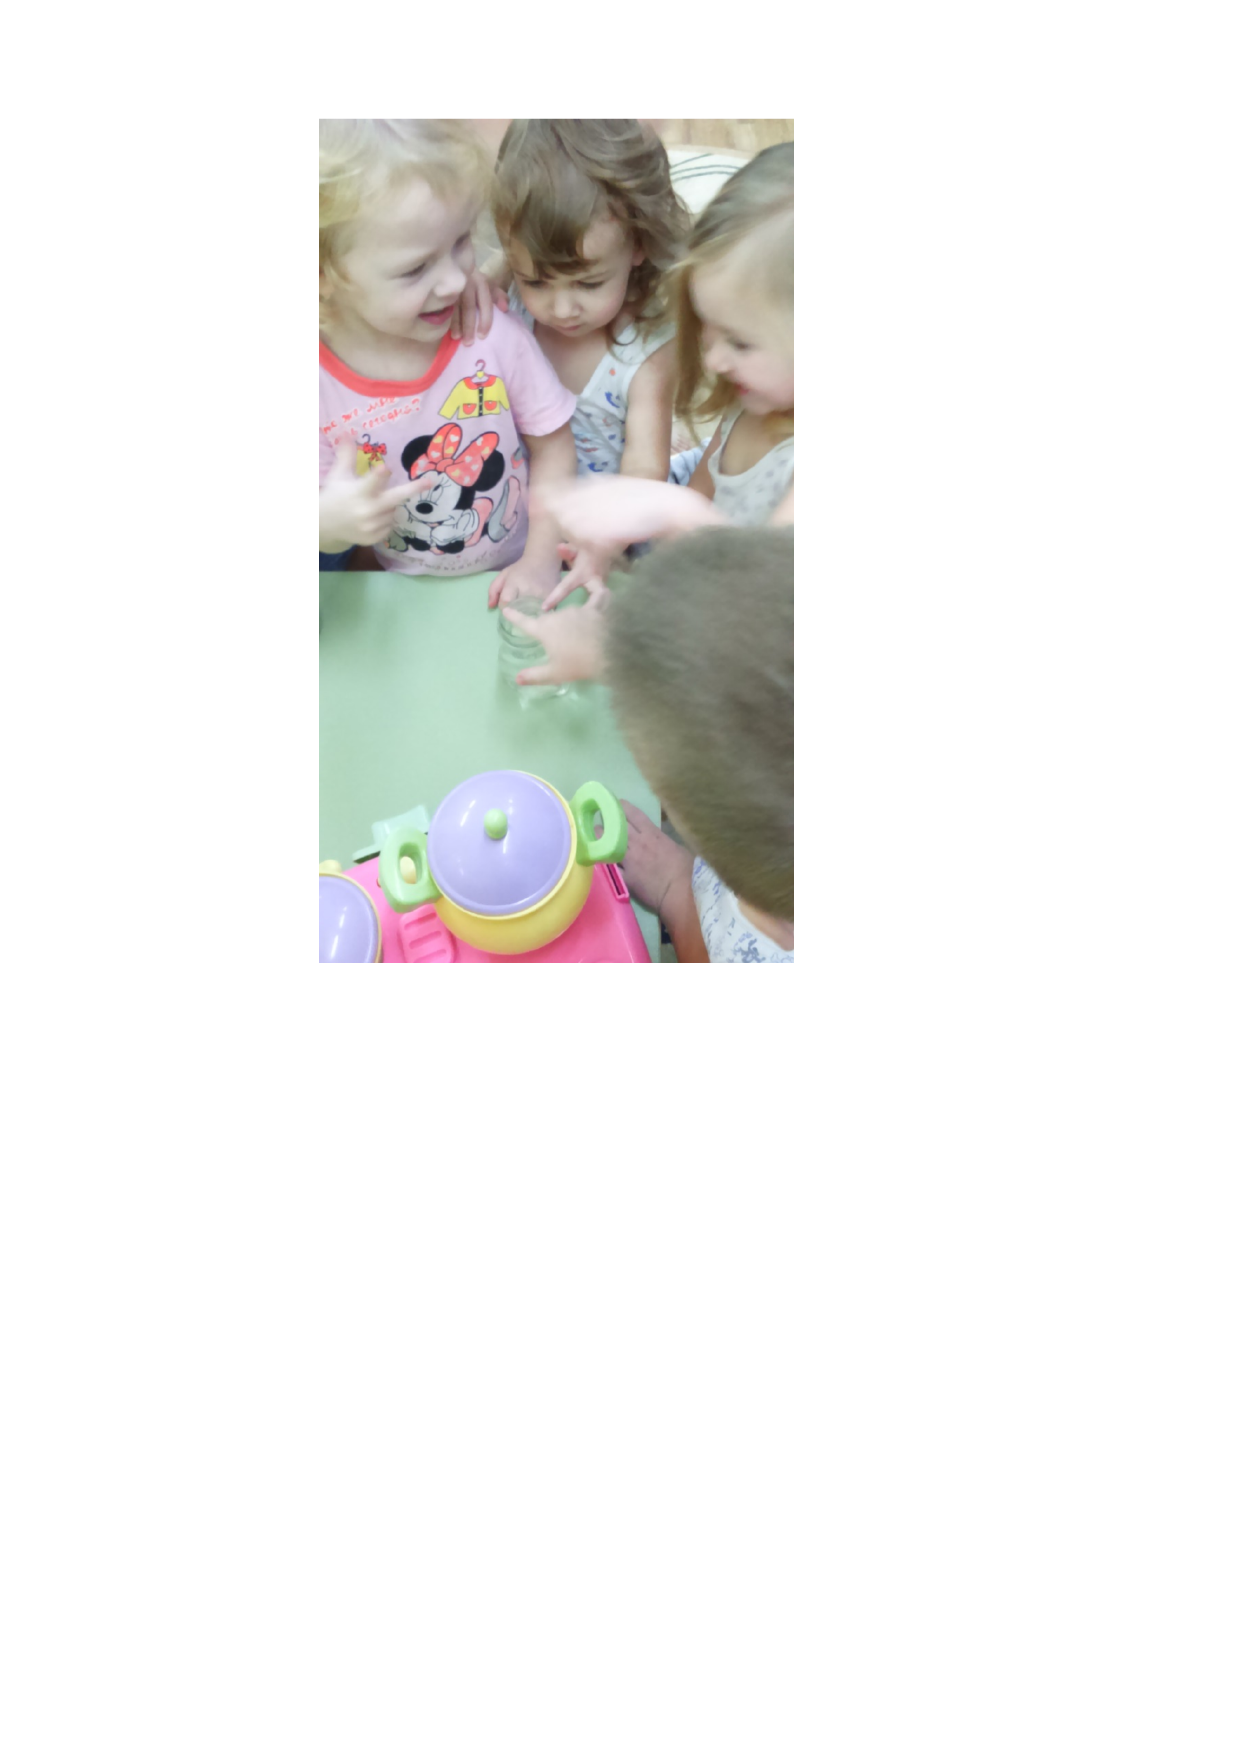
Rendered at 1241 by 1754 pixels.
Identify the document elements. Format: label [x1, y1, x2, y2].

picture [319, 120, 794, 963]
